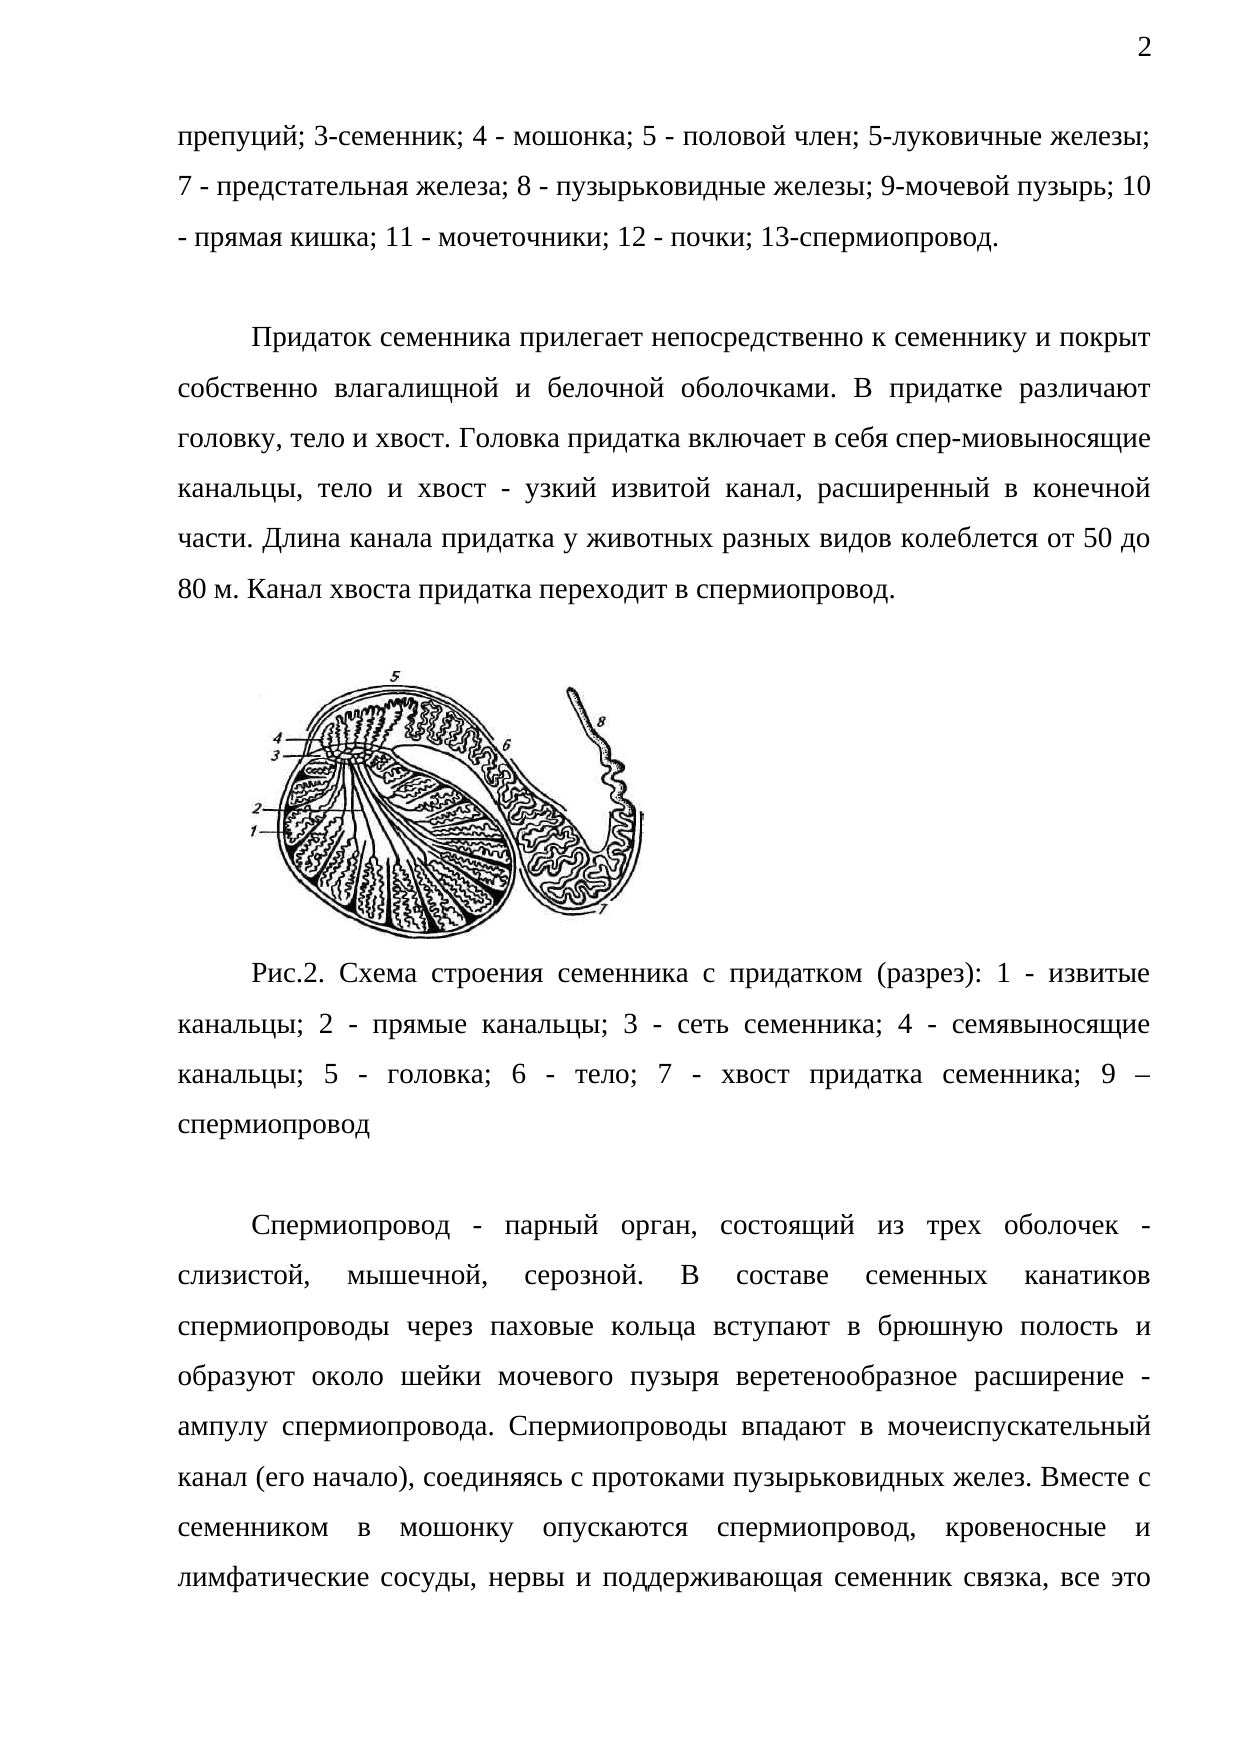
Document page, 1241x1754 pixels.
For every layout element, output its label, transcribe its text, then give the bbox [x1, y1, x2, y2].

text Придаток семенника прилегает непосредственно к семеннику и покрыт собственно влагалищной и белочной оболочками. В придатке различают головку, тело и хвост. Головка придатка включает в себя спер-миовыносящие канальцы, тело и хвост - узкий извитой канал, расширенный в конечной части. Длина канала придатка у животных разных видов колеблется от 50 до 80 м. Канал хвоста придатка переходит в спермиопровод. [177, 319, 1152, 604]
text Рис.2. Схема строения семенника с придатком (разрез): 1 - извитые канальцы; 2 - прямые канальцы; 3 - сеть семенника; 4 - семявыносящие канальцы; 5 - головка; 6 - тело; 7 - хвост придатка семенника; 9 – спермиопровод [177, 956, 1152, 1140]
picture [251, 671, 644, 939]
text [177, 1207, 1152, 1593]
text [177, 118, 1152, 252]
